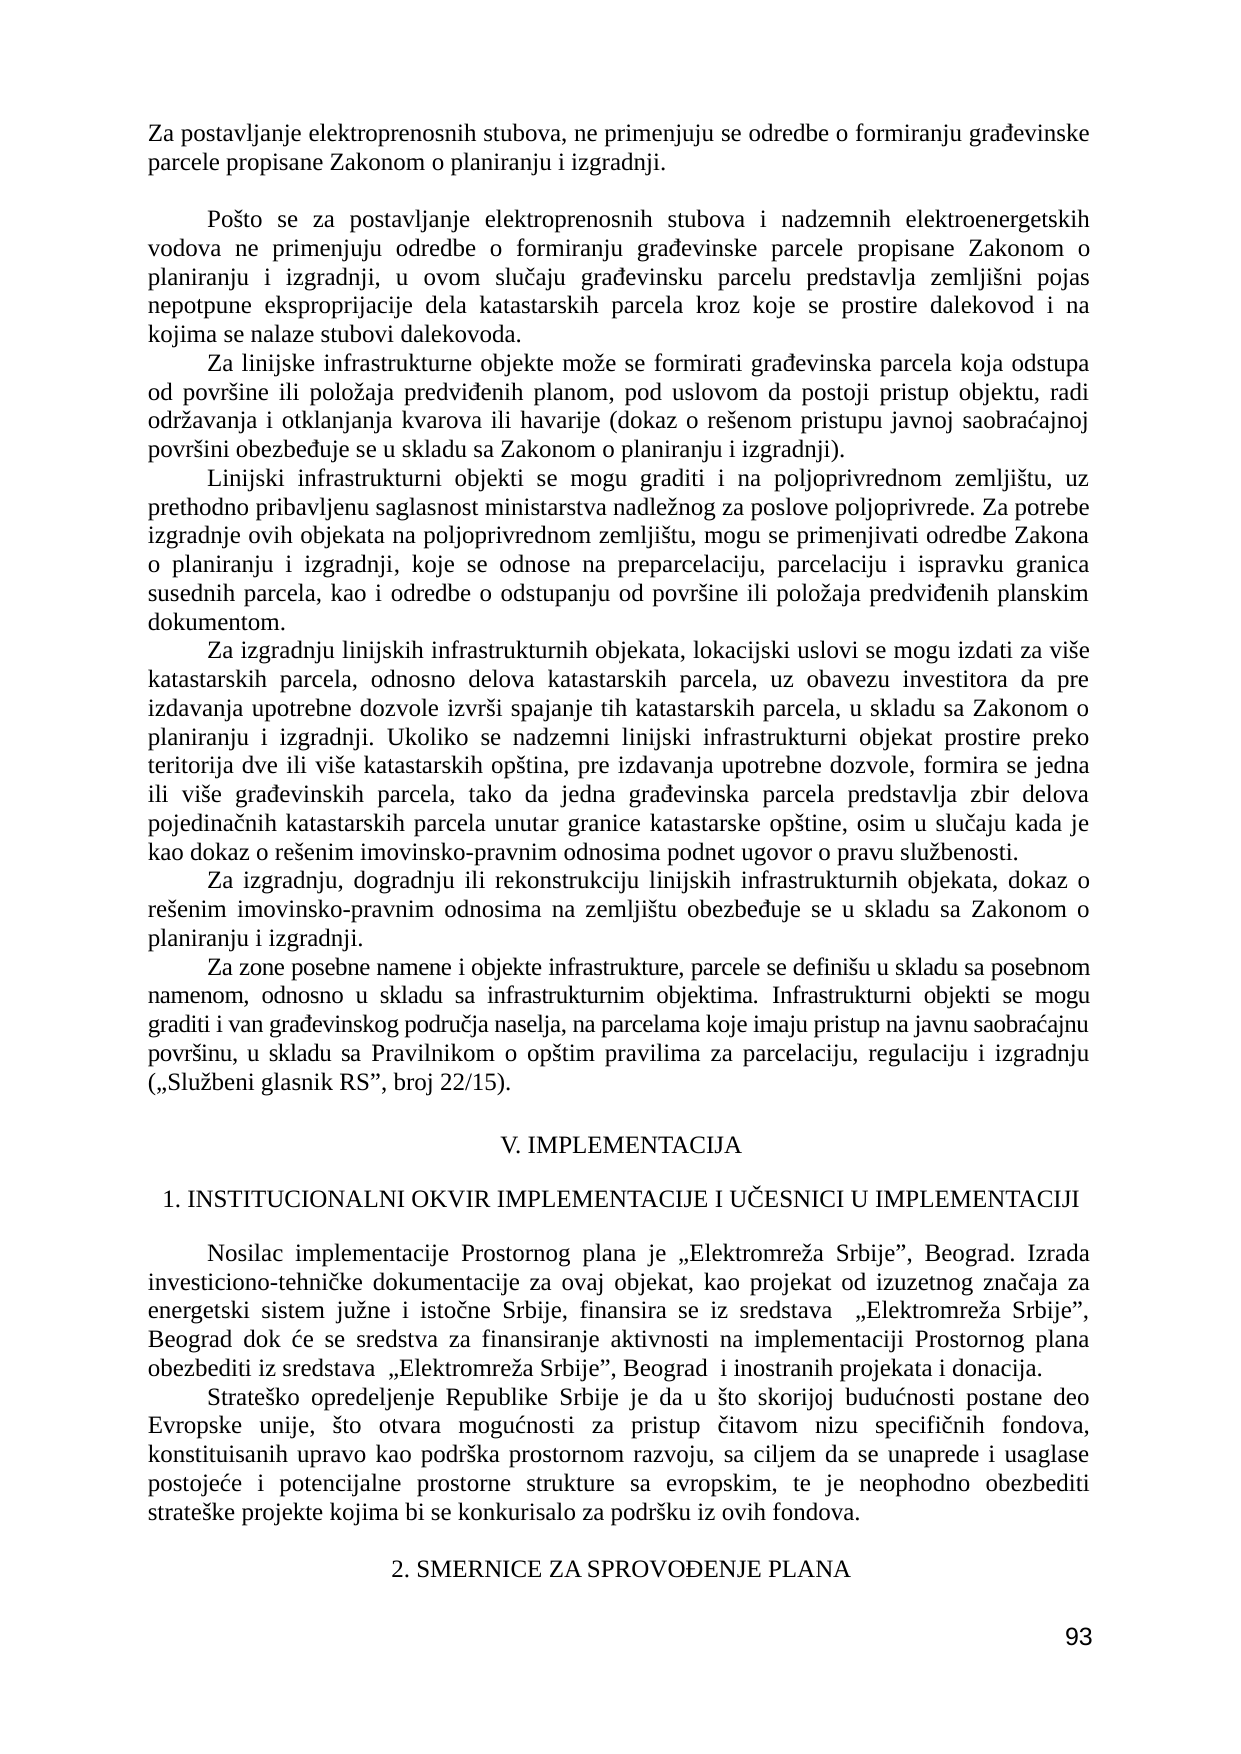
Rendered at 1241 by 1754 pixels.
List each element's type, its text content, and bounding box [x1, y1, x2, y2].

text Za linijske infrastrukturne objekte može se formirati građevinska parcela koja odstupa od površine ili položaja predviđenih planom, pod uslovom da postoji pristup objektu, radi održavanja i otklanjanja kvarova ili havarije (dokaz o rešenom pristupu javnoj saobraćajnoj površini obezbeđuje se u skladu sa Zakonom o planiranju i izgradnji). [148, 348, 1090, 463]
text Za izgradnju linijskih infrastrukturnih objekata, lokacijski uslovi se mogu izdati za više katastarskih parcela, odnosno delova katastarskih parcela, uz obavezu investitora da pre izdavanja upotrebne dozvole izvrši spajanje tih katastarskih parcela, u skladu sa Zakonom o planiranju i izgradnji. Ukoliko se nadzemni linijski infrastrukturni objekat prostire preko teritorija dve ili više katastarskih opština, pre izdavanja upotrebne dozvole, formira se jedna ili više građevinskih parcela, tako da jedna građevinska parcela predstavlja zbir delova pojedinačnih katastarskih parcela unutar granice katastarske opštine, osim u slučaju kada je kao dokaz o rešenim imovinsko-pravnim odnosima podnet ugovor o pravu službenosti. [148, 636, 1090, 866]
text Nosilac implementacije Prostornog plana je „Elektromreža Srbije”, Beograd. Izrada investiciono-tehničke dokumentacije za ovaj objekat, kao projekat od izuzetnog značaja za energetski sistem južne i istočne Srbije, finansira se iz sredstava „Elektromreža Srbije”, Beograd dok će se sredstva za finansiranje aktivnosti na implementaciji Prostornog plana obezbediti iz sredstava „Elektromreža Srbije”, Beograd i inostranih projekata i donacija. [148, 1238, 1090, 1382]
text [148, 118, 1090, 176]
text V. IMPLEMENTACIJA [148, 1130, 1094, 1158]
text Za zone posebne namene i objekte infrastrukture, parcele se definišu u skladu sa posebnom namenom, odnosno u skladu sa infrastrukturnim objektima. Infrastrukturni objekti se mogu graditi i van građevinskog područja naselja, na parcelama koje imaju pristup na javnu saobraćajnu površinu, u skladu sa Pravilnikom o opštim pravilima za parcelaciju, regulaciju i izgradnju („Službeni glasnik RS”, broj 22/15). [148, 952, 1090, 1096]
text Strateško opredeljenje Republike Srbije je da u što skorijoj budućnosti postane deo Evropske unije, što otvara mogućnosti za pristup čitavom nizu specifičnih fondova, konstituisanih upravo kao podrška prostornom razvoju, sa ciljem da se unaprede i usaglase postojeće i potencijalne prostorne strukture sa evropskim, te je neophodno obezbediti strateške projekte kojima bi se konkurisalo za podršku iz ovih fondova. [148, 1382, 1090, 1526]
text Pošto se za postavljanje elektroprenosnih stubova i nadzemnih elektroenergetskih vodova ne primenjuju odredbe o formiranju građevinske parcele propisane Zakonom o planiranju i izgradnji, u ovom slučaju građevinsku parcelu predstavlja zemljišni pojas nepotpune eksproprijacije dela katastarskih parcela kroz koje se prostire dalekovod i na kojima se nalaze stubovi dalekovoda. [148, 204, 1090, 348]
text 1. INSTITUCIONALNI OKVIR IMPLEMENTACIJE I UČESNICI U IMPLEMENTACIJI [148, 1184, 1094, 1213]
text 2. SMERNICE ZA SPROVOĐENJE PLANA [148, 1554, 1094, 1583]
text Linijski infrastrukturni objekti se mogu graditi i na poljoprivrednom zemljištu, uz prethodno pribavljenu saglasnost ministarstva nadležnog za poslove poljoprivrede. Za potrebe izgradnje ovih objekata na poljoprivrednom zemljištu, mogu se primenjivati odredbe Zakona o planiranju i izgradnji, koje se odnose na preparcelaciju, parcelaciju i ispravku granica susednih parcela, kao i odredbe o odstupanju od površine ili položaja predviđenih planskim dokumentom. [148, 463, 1090, 636]
text Za izgradnju, dogradnju ili rekonstrukciju linijskih infrastrukturnih objekata, dokaz o rešenim imovinsko-pravnim odnosima na zemljištu obezbeđuje se u skladu sa Zakonom o planiranju i izgradnji. [148, 866, 1090, 952]
